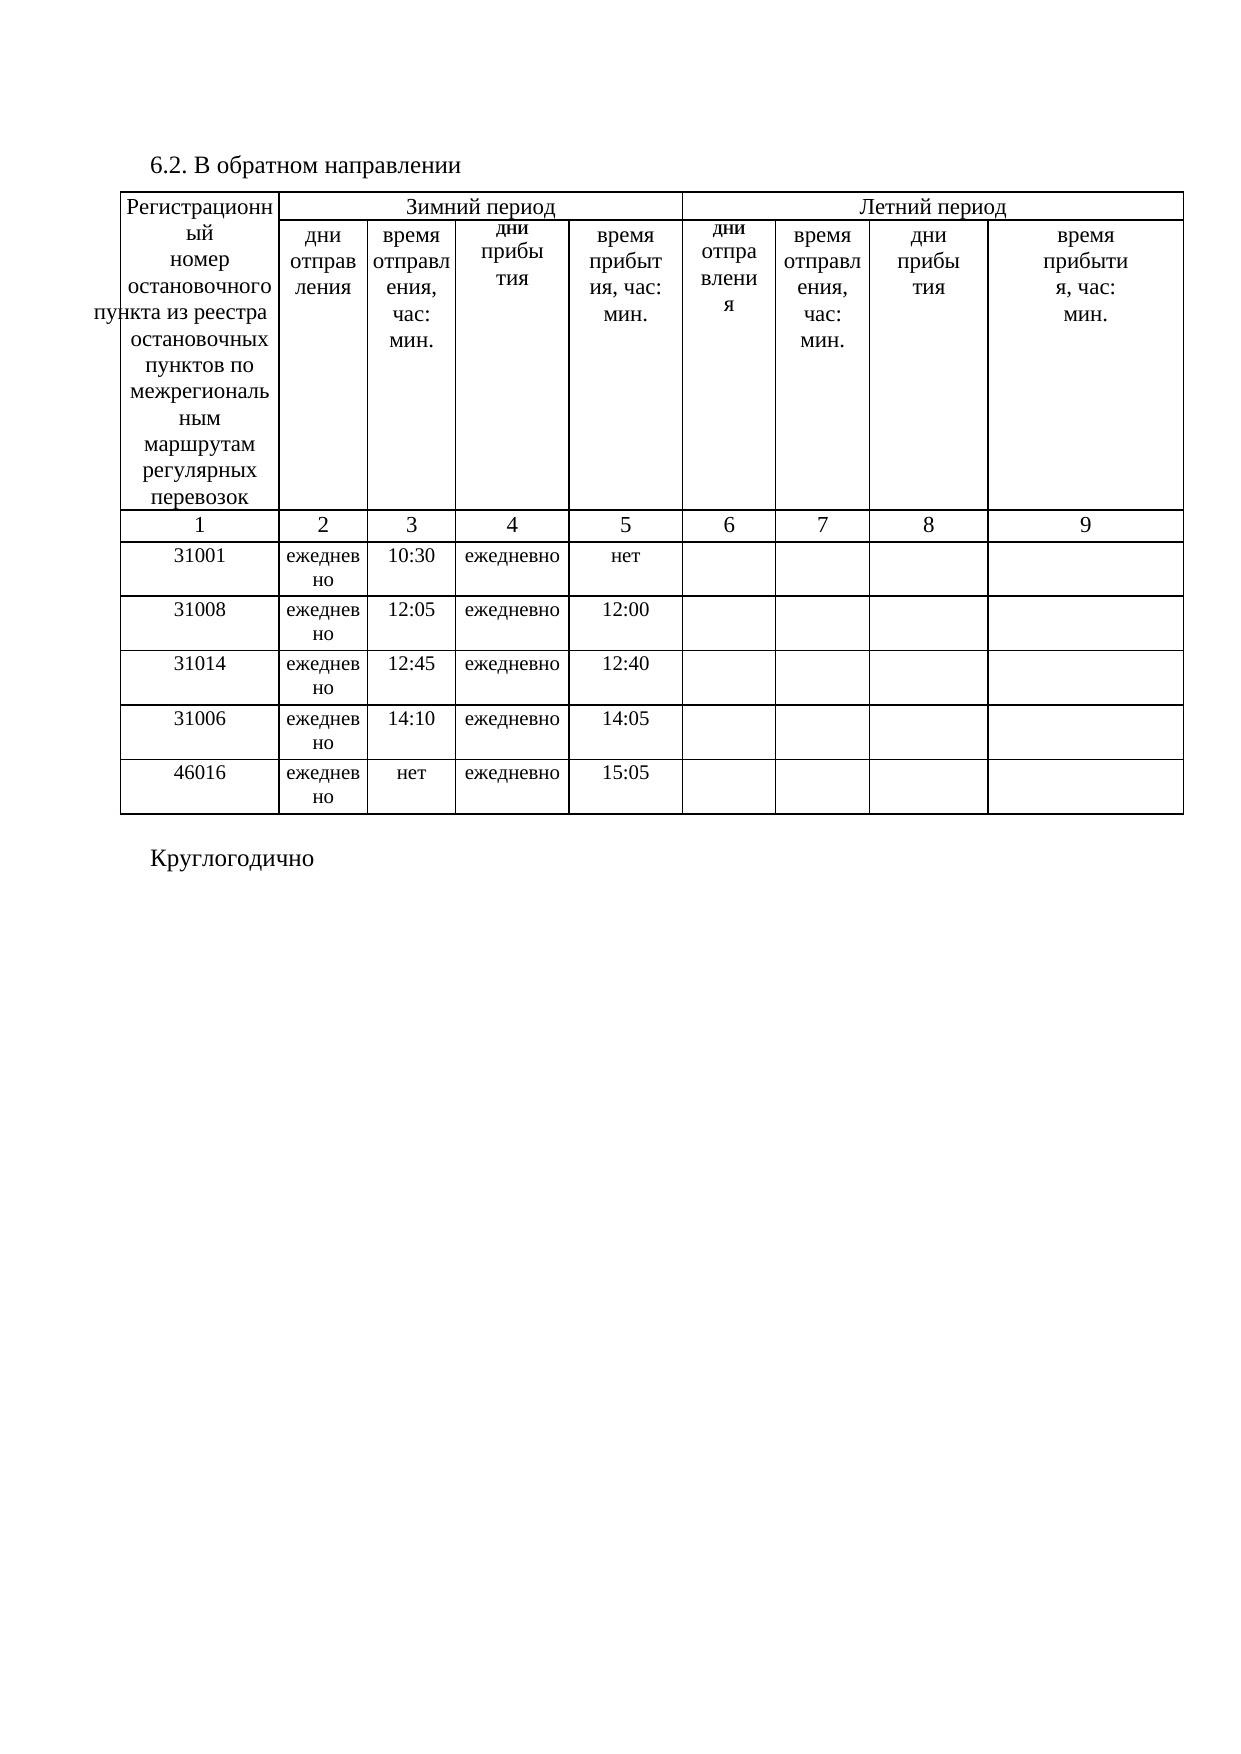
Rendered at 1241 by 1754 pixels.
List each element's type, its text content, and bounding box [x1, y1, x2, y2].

text Круглогодично [150, 843, 1090, 872]
table_cell [683, 597, 775, 650]
table_cell [989, 706, 1183, 758]
table_cell дни отправ ления [280, 221, 367, 509]
table_cell время прибыт ия, час: мин. [570, 221, 682, 509]
table_cell нет [570, 543, 682, 595]
table_cell [989, 543, 1183, 595]
table_cell 12:40 [570, 651, 682, 704]
table_cell 9 [989, 511, 1183, 541]
table_cell 31014 [121, 651, 278, 704]
table_cell ДНИ прибы тия [456, 221, 568, 509]
table_cell [989, 760, 1183, 813]
table_cell дни прибы тия [870, 221, 987, 509]
table_cell [776, 543, 869, 595]
table_cell [683, 651, 775, 704]
table_cell 14:05 [570, 706, 682, 758]
table_cell [870, 651, 987, 704]
table_cell 12:00 [570, 597, 682, 650]
table_cell ежедневно [280, 760, 367, 813]
table_cell [870, 760, 987, 813]
table_cell 31006 [121, 706, 278, 758]
table_cell 4 [456, 511, 568, 541]
table_cell ежедневно [280, 706, 367, 758]
table_cell 46016 [121, 760, 278, 813]
table_cell ежедневно [280, 543, 367, 595]
table_cell 10:30 [368, 543, 455, 595]
text 6.2. В обратном направлении [150, 150, 1090, 179]
table_cell 3 [368, 511, 455, 541]
table_cell 5 [570, 511, 682, 541]
table_cell ежедневно [456, 543, 568, 595]
table_cell время прибыти я, час: мин. [989, 221, 1183, 509]
table_cell 8 [870, 511, 987, 541]
table_cell [870, 597, 987, 650]
table_header Зимний период [280, 193, 682, 219]
table_cell 6 [683, 511, 775, 541]
table_cell ДНИ отпра влени я [683, 221, 775, 509]
table_cell [989, 651, 1183, 704]
table_cell [683, 760, 775, 813]
table_cell [989, 597, 1183, 650]
table_cell ежедневно [456, 597, 568, 650]
table_cell время отправл ения, час: мин. [368, 221, 455, 509]
table_cell 14:10 [368, 706, 455, 758]
table_cell [683, 706, 775, 758]
table_cell 15:05 [570, 760, 682, 813]
table_cell ежедневно [456, 651, 568, 704]
table_cell время отправл ения, час: мин. [776, 221, 869, 509]
table_cell [776, 651, 869, 704]
table_cell ежедневно [280, 651, 367, 704]
table_cell 2 [280, 511, 367, 541]
table_cell нет [368, 760, 455, 813]
table_cell [776, 760, 869, 813]
table_cell [870, 706, 987, 758]
table_cell [870, 543, 987, 595]
table_header Летний период [683, 193, 1183, 219]
table_cell [683, 543, 775, 595]
table_cell 7 [776, 511, 869, 541]
table_cell 31008 [121, 597, 278, 650]
table_cell [776, 706, 869, 758]
table_cell [776, 597, 869, 650]
table_cell 1 [121, 511, 278, 541]
table_cell 12:05 [368, 597, 455, 650]
table_cell ежедневно [456, 706, 568, 758]
table_header Регистрационный номер остановочного пункта из реестра остановочных пунктов по межрегиональным маршрутам регулярных перевозок [121, 193, 278, 509]
table_cell ежедневно [280, 597, 367, 650]
table_cell 31001 [121, 543, 278, 595]
table_cell 12:45 [368, 651, 455, 704]
table_cell ежедневно [456, 760, 568, 813]
